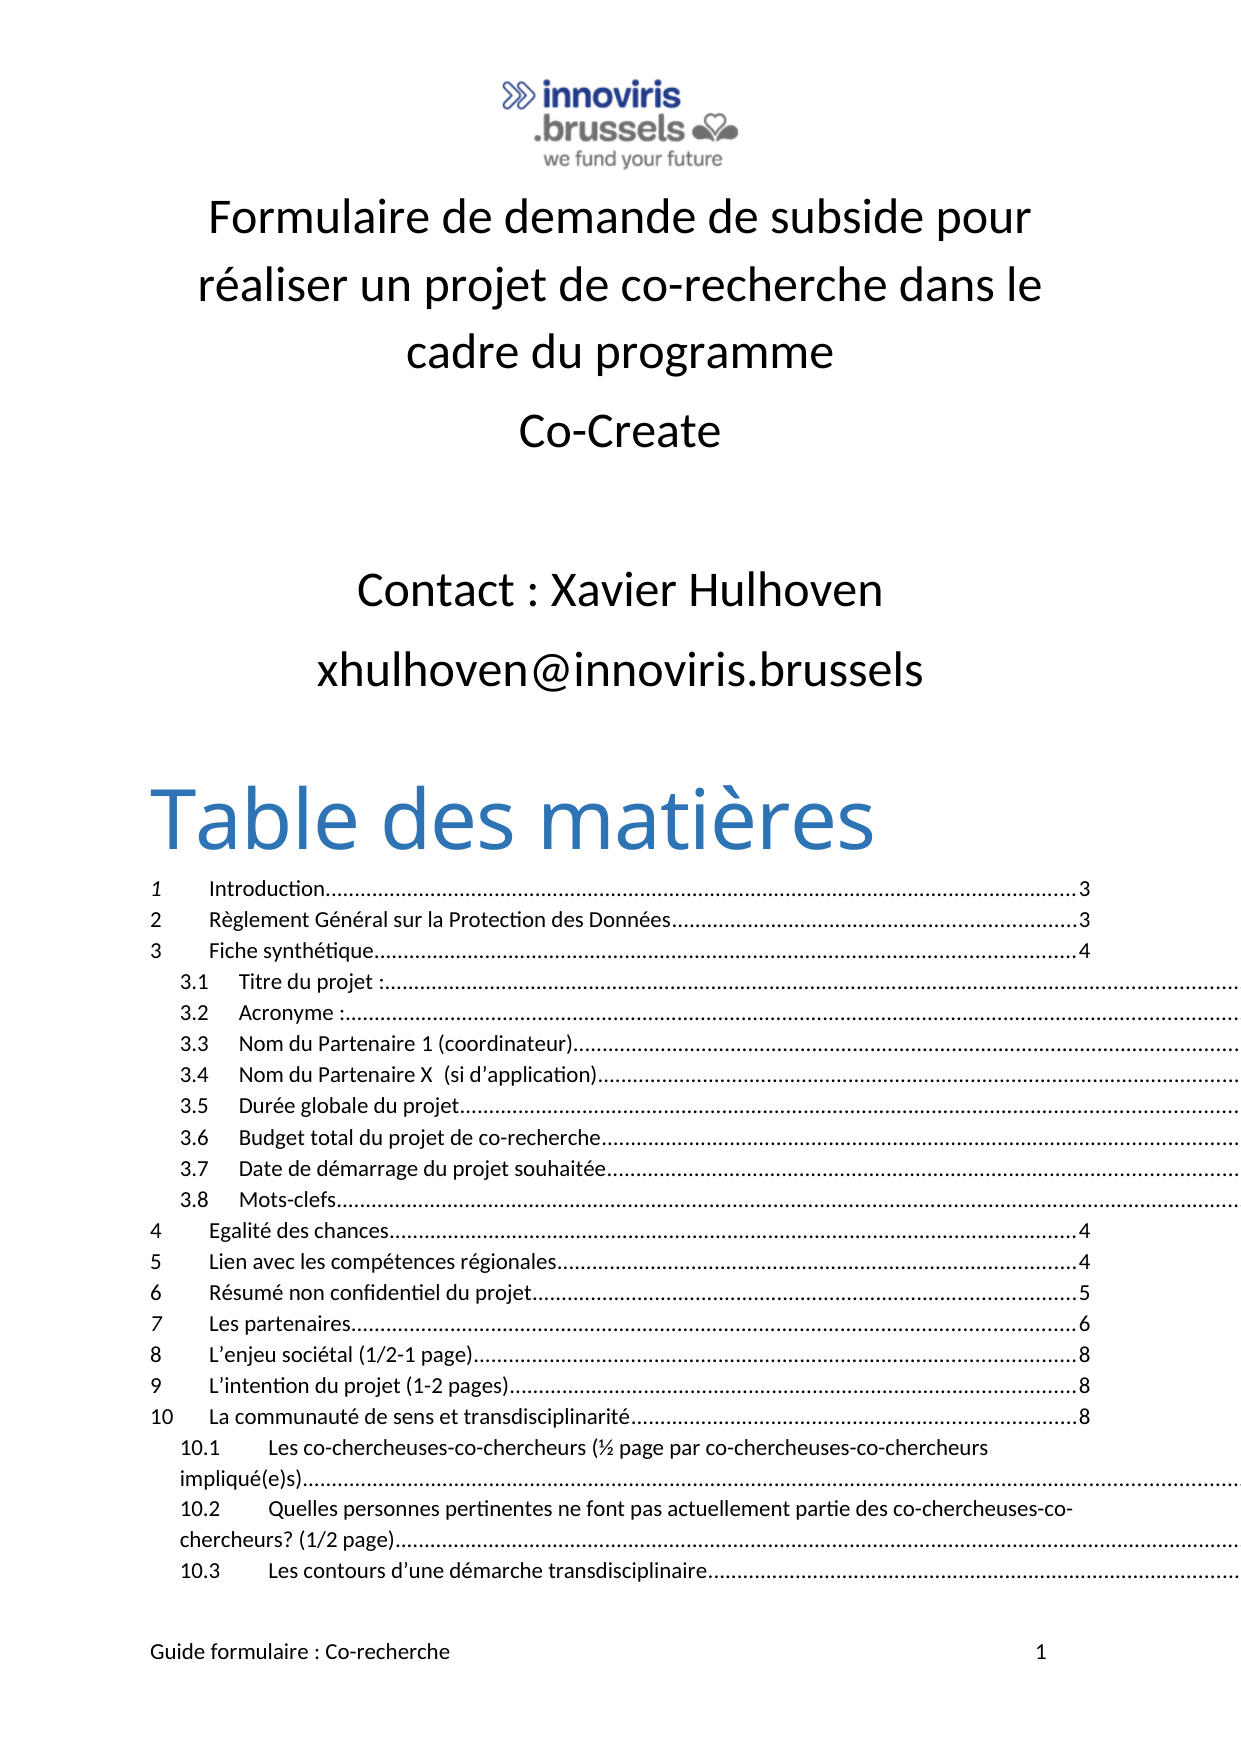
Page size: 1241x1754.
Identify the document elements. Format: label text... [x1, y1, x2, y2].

text xhulhoven@innoviris.brussels [150, 638, 1090, 699]
text Contact : Xavier Hulhoven [150, 558, 1090, 619]
text Co-Create [150, 399, 1090, 460]
picture [498, 75, 742, 171]
text Formulaire de demande de subside pour réaliser un projet de co-recherche dans le cadre du programme [150, 185, 1090, 381]
